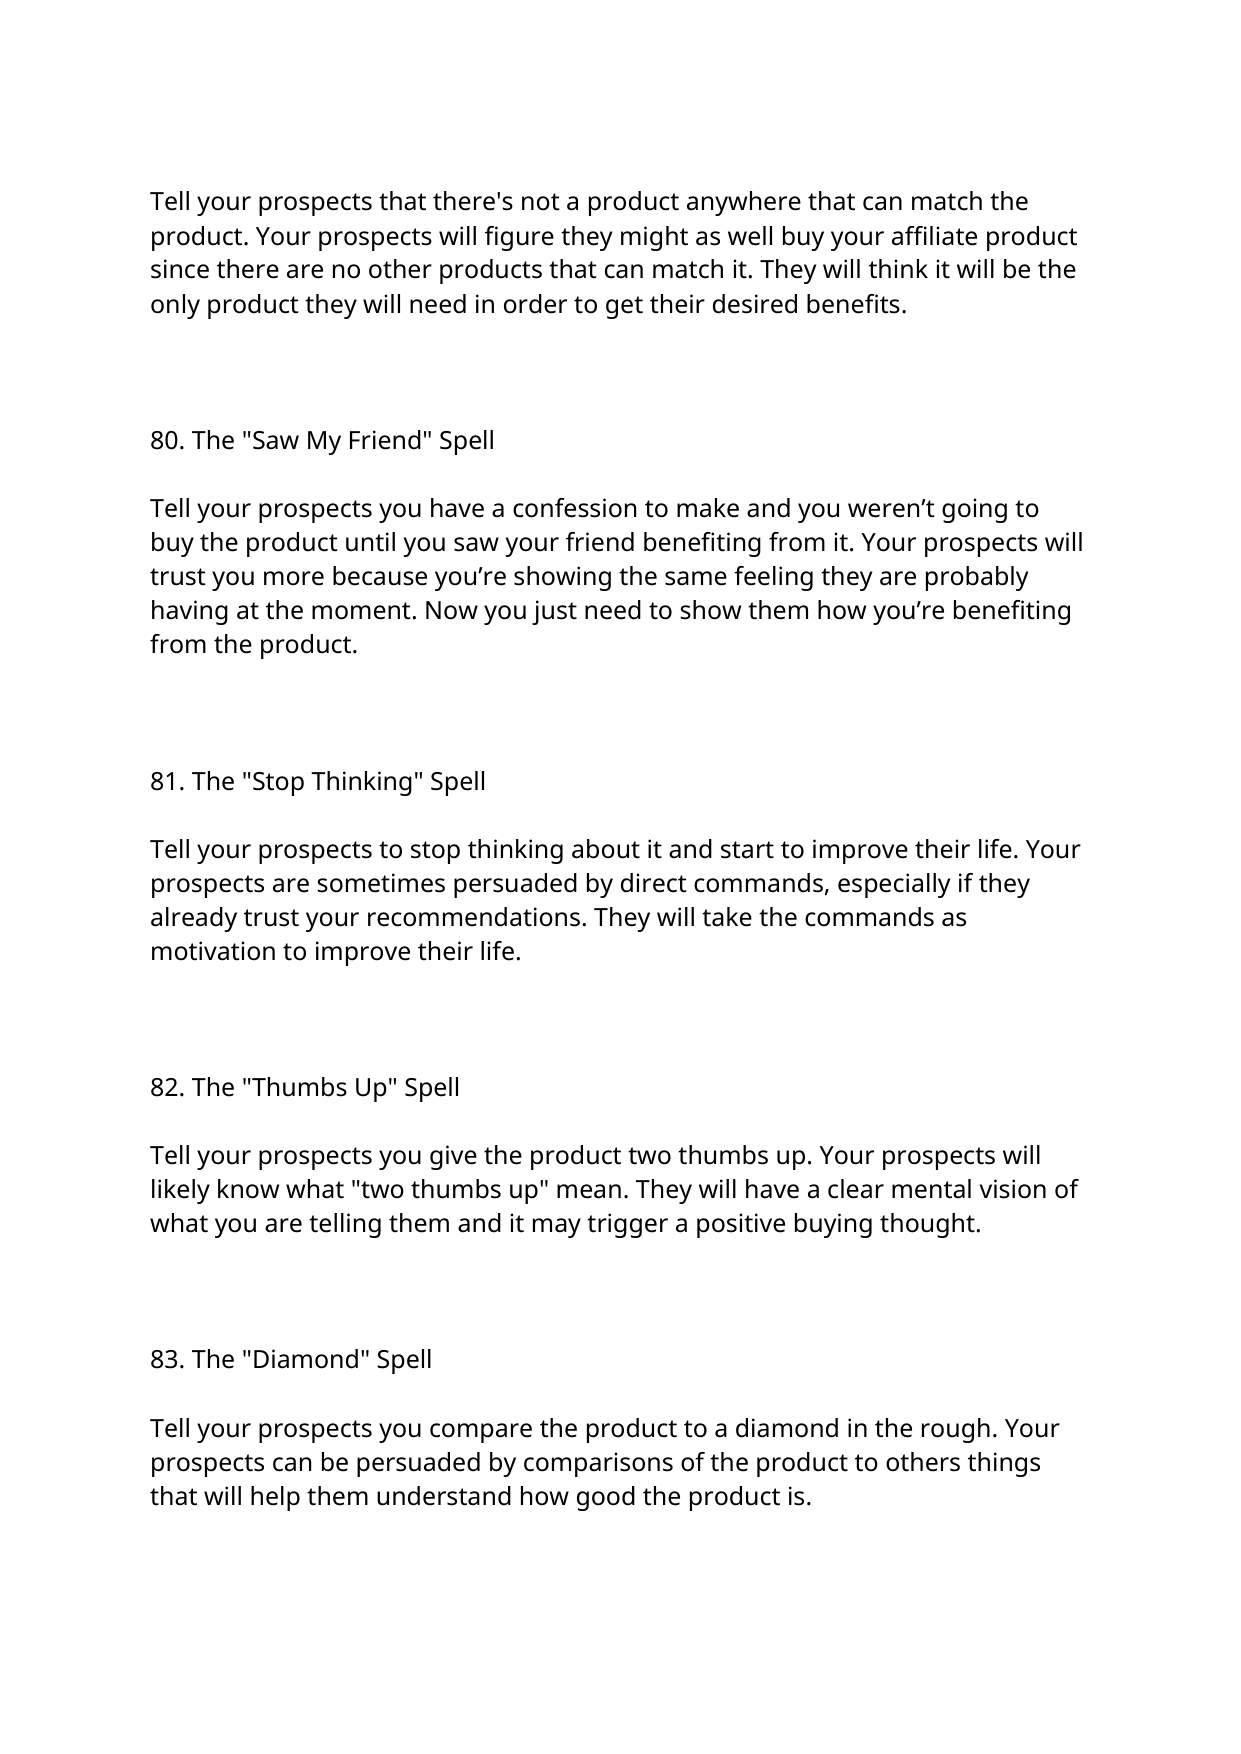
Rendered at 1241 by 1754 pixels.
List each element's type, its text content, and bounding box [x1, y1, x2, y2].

text 81. The "Stop Thinking" Spell [150, 763, 1090, 797]
text Tell your prospects you have a confession to make and you weren’t going to buy the product until you saw your friend benefiting from it. Your prospects will trust you more because you’re showing the same feeling they are probably having at the moment. Now you just need to show them how you’re benefiting from the product. [150, 491, 1090, 661]
text Tell your prospects you compare the product to a diamond in the rough. Your prospects can be persuaded by comparisons of the product to others things that will help them understand how good the product is. [150, 1410, 1090, 1512]
text Tell your prospects you give the product two thumbs up. Your prospects will likely know what "two thumbs up" mean. They will have a clear mental vision of what you are telling them and it may trigger a positive buying thought. [150, 1138, 1090, 1240]
text Tell your prospects that there's not a product anywhere that can match the product. Your prospects will figure they might as well buy your affiliate product since there are no other products that can match it. They will think it will be the only product they will need in order to get their desired benefits. [150, 184, 1090, 320]
text 82. The "Thumbs Up" Spell [150, 1070, 1090, 1104]
text Tell your prospects to stop thinking about it and start to improve their life. Your prospects are sometimes persuaded by direct commands, especially if they already trust your recommendations. They will take the commands as motivation to improve their life. [150, 831, 1090, 967]
text 83. The "Diamond" Spell [150, 1342, 1090, 1376]
text 80. The "Saw My Friend" Spell [150, 422, 1090, 457]
